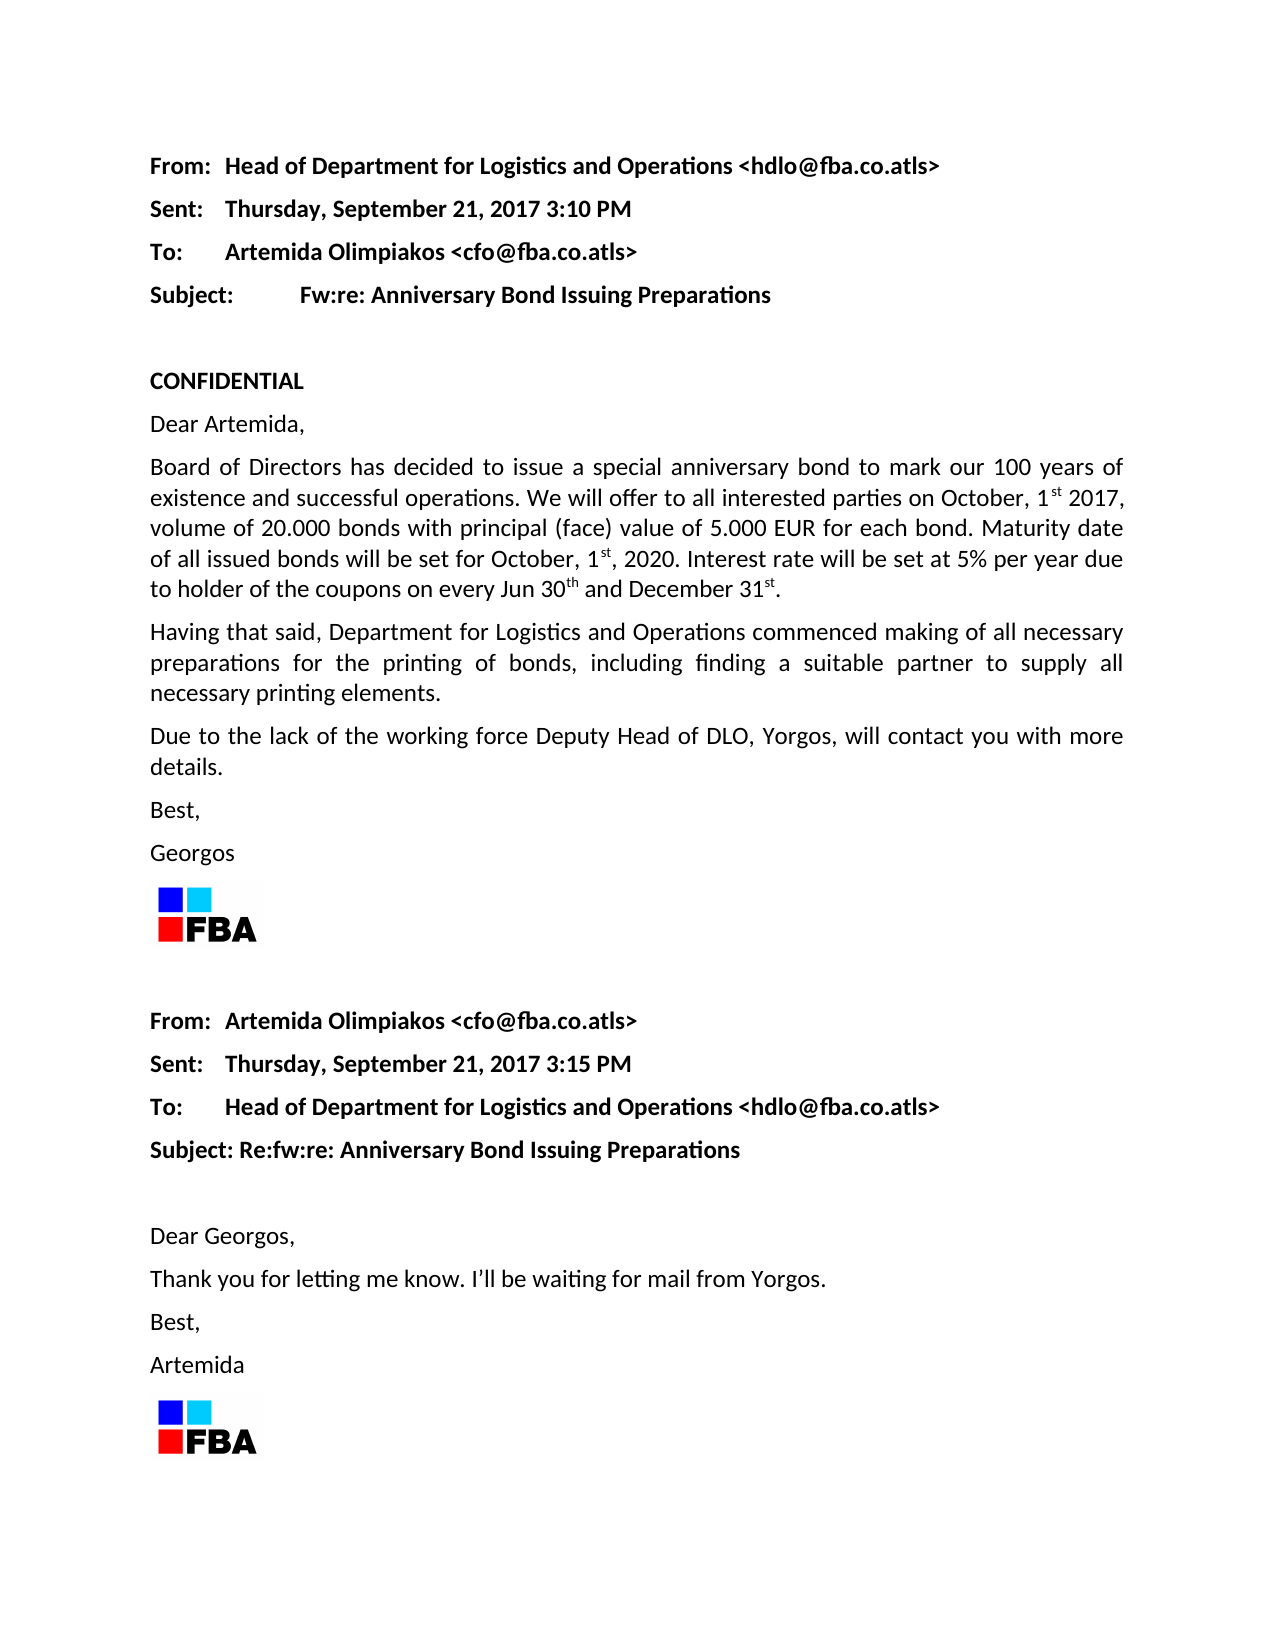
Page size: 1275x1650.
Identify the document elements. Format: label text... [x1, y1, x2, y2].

text From: Head of Department for Logistics and Operations <hdlo@fba.co.atls> [150, 150, 1125, 181]
text To: Artemida Olimpiakos <cfo@fba.co.atls> [150, 236, 1125, 267]
picture [150, 1392, 265, 1462]
text Due to the lack of the working force Deputy Head of DLO, Yorgos, will contact you with more details. [150, 720, 1125, 781]
text Artemida [150, 1349, 1125, 1380]
text Dear Georgos, [150, 1220, 1125, 1251]
text Having that said, Department for Logistics and Operations commenced making of all necessary preparations for the printing of bonds, including finding a suitable partner to supply all necessary printing elements. [150, 616, 1125, 708]
text Board of Directors has decided to issue a special anniversary bond to mark our 100 years of existence and successful operations. We will offer to all interested parties on October, 1st 2017, volume of 20.000 bonds with principal (face) value of 5.000 EUR for each bond. Maturity date of all issued bonds will be set for October, 1st, 2020. Interest rate will be set at 5% per year due to holder of the coupons on every Jun 30th and December 31st. [150, 451, 1125, 604]
text Subject: Fw:re: Anniversary Bond Issuing Preparations [150, 279, 1125, 309]
text Georgos [150, 837, 1125, 867]
text Subject: Re:fw:re: Anniversary Bond Issuing Preparations [150, 1134, 1125, 1165]
text Best, [150, 1306, 1125, 1337]
text From: Artemida Olimpiakos <cfo@fba.co.atls> [150, 1005, 1125, 1036]
text Best, [150, 794, 1125, 824]
text Sent: Thursday, September 21, 2017 3:15 PM [150, 1048, 1125, 1079]
text To: Head of Department for Logistics and Operations <hdlo@fba.co.atls> [150, 1091, 1125, 1122]
text Dear Artemida, [150, 408, 1125, 439]
picture [150, 880, 265, 950]
text Thank you for letting me know. I’ll be waiting for mail from Yorgos. [150, 1263, 1125, 1294]
text CONFIDENTIAL [150, 365, 1125, 396]
text Sent: Thursday, September 21, 2017 3:10 PM [150, 193, 1125, 223]
